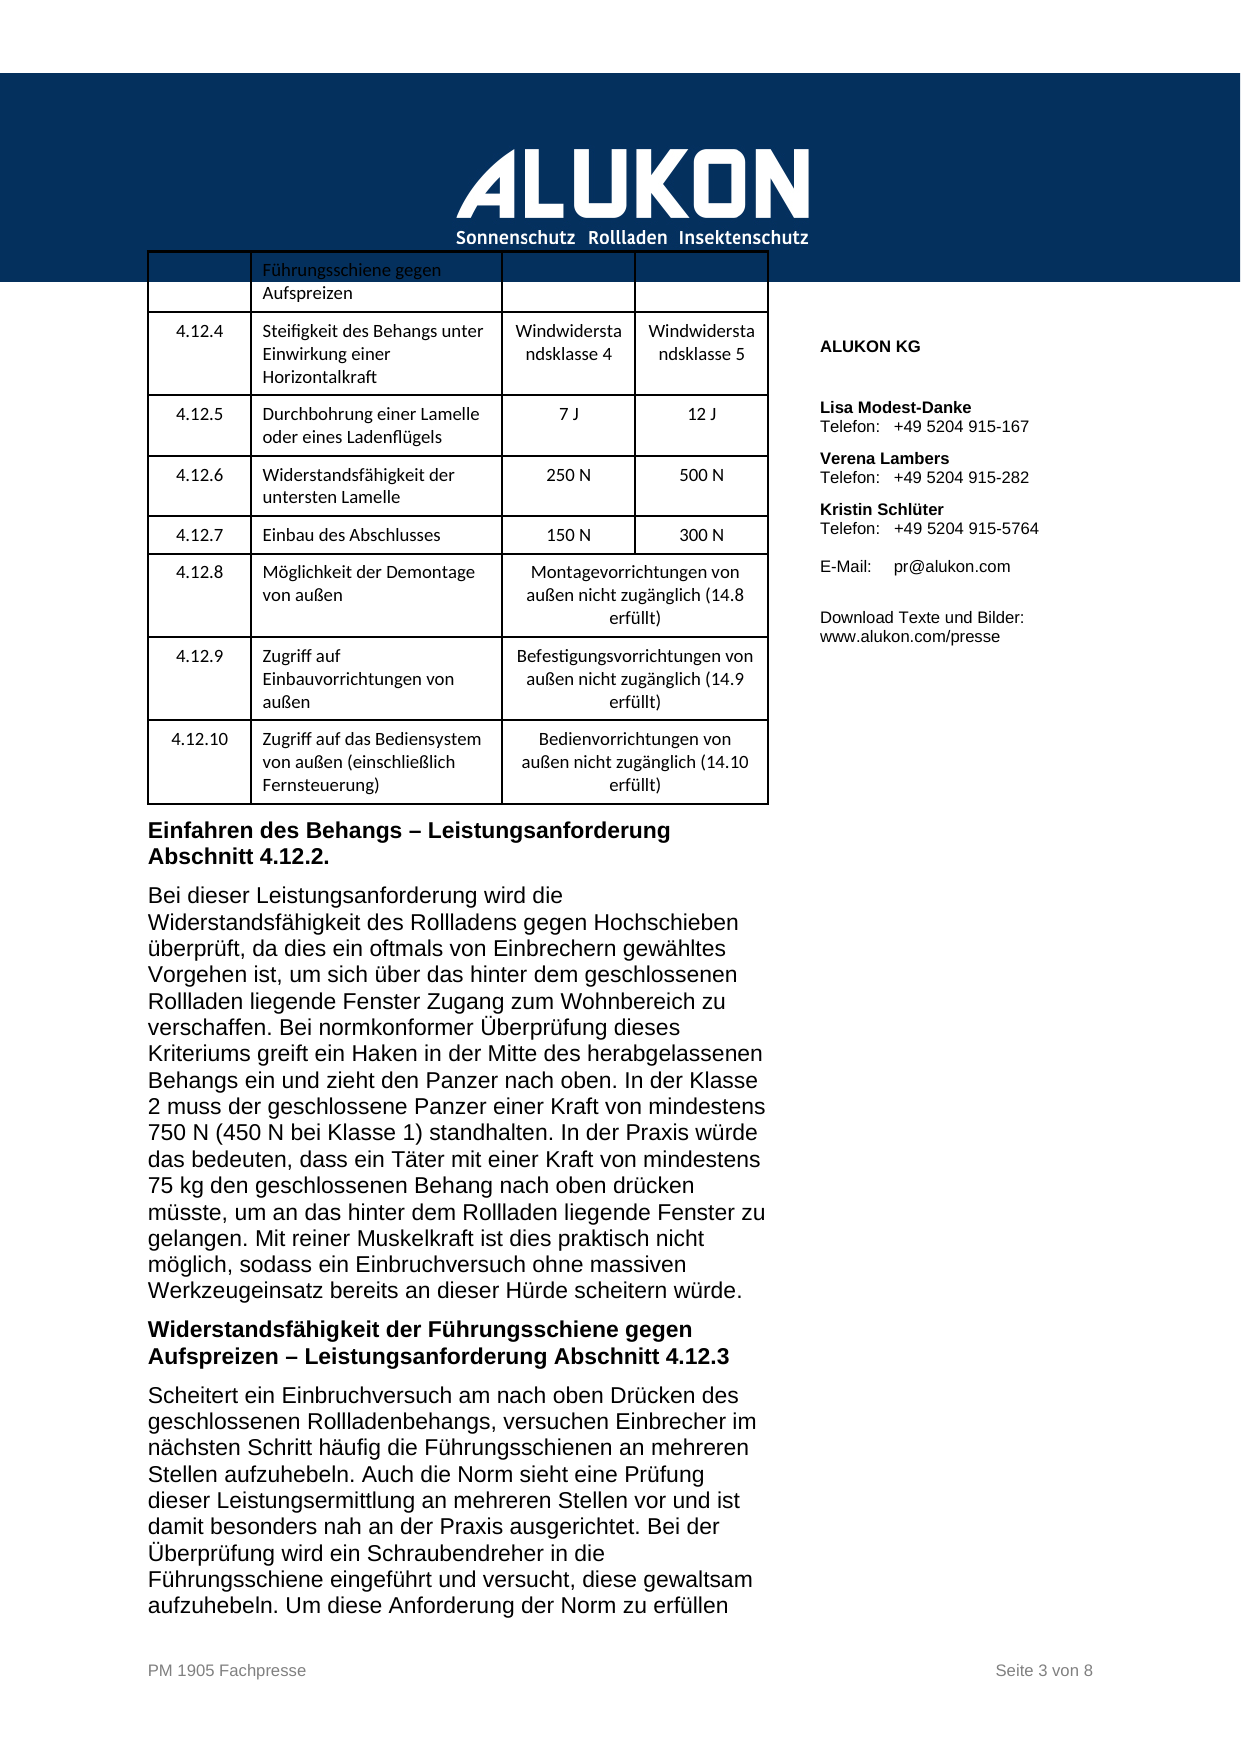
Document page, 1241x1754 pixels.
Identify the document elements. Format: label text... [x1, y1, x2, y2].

table_cell 300 N [636, 517, 767, 552]
table_cell 4.12.6 [149, 457, 250, 515]
text Bei dieser Leistungsanforderung wird die Widerstandsfähigkeit des Rollladens gegen Hochschieben überprüft, da dies ein oftmals von Einbrechern gewähltes Vorgehen ist, um sich über das hinter dem geschlossenen Rollladen liegende Fenster Zugang zum Wohnbereich zu verschaffen. Bei normkonformer Überprüfung dieses Kriteriums greift ein Haken in der Mitte des herabgelassenen Behangs ein und zieht den Panzer nach oben. In der Klasse 2 muss der geschlossene Panzer einer Kraft von mindestens 750 N (450 N bei Klasse 1) standhalten. In der Praxis würde das bedeuten, dass ein Täter mit einer Kraft von mindestens 75 kg den geschlossenen Behang nach oben drücken müsste, um an das hinter dem Rollladen liegende Fenster zu gelangen. Mit reiner Muskelkraft ist dies praktisch nicht möglich, sodass ein Einbruchversuch ohne massiven Werkzeugeinsatz bereits an dieser Hürde scheitern würde. [148, 882, 766, 1304]
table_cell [252, 253, 501, 311]
table_cell 4.12.10 [149, 721, 250, 802]
table_cell Windwiderstandsklasse 5 [636, 313, 767, 394]
table_cell 4.12.8 [149, 555, 250, 636]
table_cell Steifigkeit des Behangs unter Einwirkung einer Horizontalkraft [252, 313, 501, 394]
table_cell 4.12.3 [149, 253, 250, 311]
table_cell Durchbohrung einer Lamelle oder eines Ladenflügels [252, 396, 501, 454]
table_cell 12 J [636, 396, 767, 454]
table_cell Bedienvorrichtungen von außen nicht zugänglich (14.10 erfüllt) [503, 721, 767, 802]
table_cell 250 N [503, 457, 634, 515]
table_cell 300 N [636, 253, 767, 311]
table_cell 4.12.9 [149, 638, 250, 719]
table_cell 150 N [503, 253, 634, 311]
table_cell Zugriff auf das Bediensystem von außen (einschließlich Fernsteuerung) [252, 721, 501, 802]
table_cell Möglichkeit der Demontage von außen [252, 555, 501, 636]
table_cell Einbau des Abschlusses [252, 517, 501, 552]
table_cell 4.12.7 [149, 517, 250, 552]
text Einfahren des Behangs – Leistungsanforderung Abschnitt 4.12.2. [148, 817, 766, 870]
table_cell Widerstandsfähigkeit der untersten Lamelle [252, 457, 501, 515]
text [148, 1382, 766, 1619]
table_cell Montagevorrichtungen von außen nicht zugänglich (14.8 erfüllt) [503, 555, 767, 636]
table_cell Windwiderstandsklasse 4 [503, 313, 634, 394]
table_cell 4.12.4 [149, 313, 250, 394]
text Widerstandsfähigkeit der Führungsschiene gegen Aufspreizen – Leistungsanforderung Abschnitt 4.12.3 [148, 1316, 766, 1369]
table_cell 150 N [503, 517, 634, 552]
table_cell 500 N [636, 457, 767, 515]
picture [0, 73, 1241, 282]
table_cell 4.12.5 [149, 396, 250, 454]
table_cell Zugriff auf Einbauvorrichtungen von außen [252, 638, 501, 719]
table_cell Befestigungsvorrichtungen von außen nicht zugänglich (14.9 erfüllt) [503, 638, 767, 719]
table_cell 7 J [503, 396, 634, 454]
